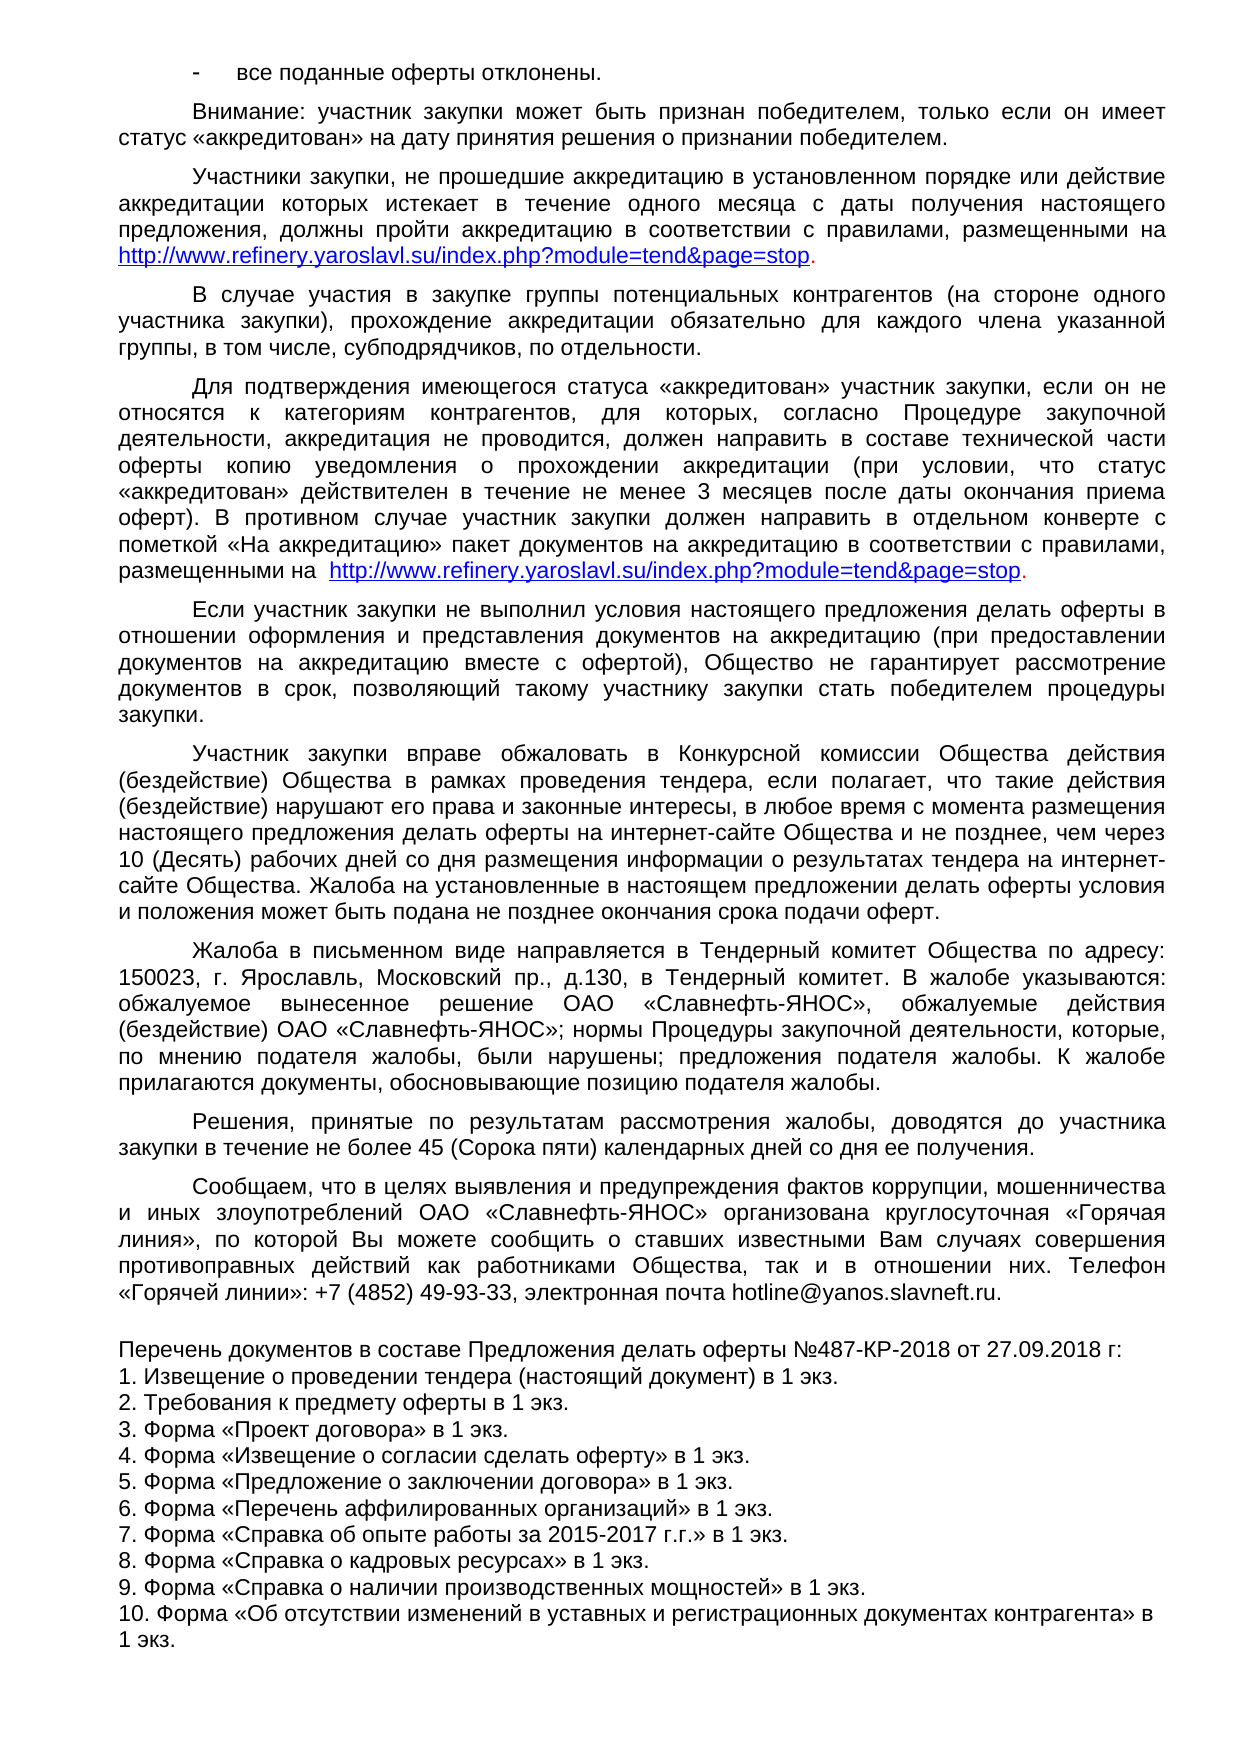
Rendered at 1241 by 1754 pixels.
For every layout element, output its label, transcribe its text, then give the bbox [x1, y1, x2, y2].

text 5. Форма «Предложение о заключении договора» в 1 экз. [118, 1468, 1166, 1494]
text Если участник закупки не выполнил условия настоящего предложения делать оферты в отношении оформления и представления документов на аккредитацию (при предоставлении документов на аккредитацию вместе с офертой), Общество не гарантирует рассмотрение документов в срок, позволяющий такому участнику закупки стать победителем процедуры закупки. [118, 596, 1166, 728]
text 8. Форма «Справка о кадровых ресурсах» в 1 экз. [118, 1547, 1166, 1574]
text Сообщаем, что в целях выявления и предупреждения фактов коррупции, мошенничества и иных злоупотреблений ОАО «Славнефть-ЯНОС» организована круглосуточная «Горячая линия», по которой Вы можете сообщить о ставших известными Вам случаях совершения противоправных действий как работниками Общества, так и в отношении них. Телефон «Горячей линии»: +7 (4852) 49-93-33, электронная почта hotline@yanos.slavneft.ru. [118, 1173, 1166, 1305]
text 6. Форма «Перечень аффилированных организаций» в 1 экз. [118, 1494, 1166, 1521]
text Жалоба в письменном виде направляется в Тендерный комитет Общества по адресу: 150023, г. Ярославль, Московский пр., д.130, в Тендерный комитет. В жалобе указываются: обжалуемое вынесенное решение ОАО «Славнефть-ЯНОС», обжалуемые действия (бездействие) ОАО «Славнефть-ЯНОС»; нормы Процедуры закупочной деятельности, которые, по мнению подателя жалобы, были нарушены; предложения подателя жалобы. К жалобе прилагаются документы, обосновывающие позицию подателя жалобы. [118, 937, 1166, 1095]
text 10. Форма «Об отсутствии изменений в уставных и регистрационных документах контрагента» в 1 экз. [118, 1600, 1166, 1653]
text Участник закупки вправе обжаловать в Конкурсной комиссии Общества действия (бездействие) Общества в рамках проведения тендера, если полагает, что такие действия (бездействие) нарушают его права и законные интересы, в любое время с момента размещения настоящего предложения делать оферты на интернет-сайте Общества и не позднее, чем через 10 (Десять) рабочих дней со дня размещения информации о результатах тендера на интернет-сайте Общества. Жалоба на установленные в настоящем предложении делать оферты условия и положения может быть подана не позднее окончания срока подачи оферт. [118, 740, 1166, 925]
text 9. Форма «Справка о наличии производственных мощностей» в 1 экз. [118, 1574, 1166, 1600]
text 4. Форма «Извещение о согласии сделать оферту» в 1 экз. [118, 1442, 1166, 1468]
text 2. Требования к предмету оферты в 1 экз. [118, 1389, 1166, 1416]
text Перечень документов в составе Предложения делать оферты №487-КР-2018 от 27.09.2018 г: [118, 1336, 1166, 1363]
text Для подтверждения имеющегося статуса «аккредитован» участник закупки, если он не относятся к категориям контрагентов, для которых, согласно Процедуре закупочной деятельности, аккредитация не проводится, должен направить в составе технической части оферты копию уведомления о прохождении аккредитации (при условии, что статус «аккредитован» действителен в течение не менее 3 месяцев после даты окончания приема оферт). В противном случае участник закупки должен направить в отдельном конверте с пометкой «На аккредитацию» пакет документов на аккредитацию в соответствии с правилами, размещенными на http://www.refinery.yaroslavl.su/index.php?module=tend&page=stop. [118, 373, 1166, 583]
text 7. Форма «Справка об опыте работы за 2015-2017 г.г.» в 1 экз. [118, 1521, 1166, 1547]
text 3. Форма «Проект договора» в 1 экз. [118, 1416, 1166, 1442]
text Решения, принятые по результатам рассмотрения жалобы, доводятся до участника закупки в течение не более 45 (Сорока пяти) календарных дней со дня ее получения. [118, 1108, 1166, 1161]
text Внимание: участник закупки может быть признан победителем, только если он имеет статус «аккредитован» на дату принятия решения о признании победителем. [118, 98, 1166, 151]
text 1. Извещение о проведении тендера (настоящий документ) в 1 экз. [118, 1363, 1166, 1389]
list все поданные оферты отклонены. [192, 59, 1166, 85]
text Участники закупки, не прошедшие аккредитацию в установленном порядке или действие аккредитации которых истекает в течение одного месяца с даты получения настоящего предложения, должны пройти аккредитацию в соответствии с правилами, размещенными на http://www.refinery.yaroslavl.su/index.php?module=tend&page=stop. [118, 163, 1166, 268]
text В случае участия в закупке группы потенциальных контрагентов (на стороне одного участника закупки), прохождение аккредитации обязательно для каждого члена указанной группы, в том числе, субподрядчиков, по отдельности. [118, 281, 1166, 360]
